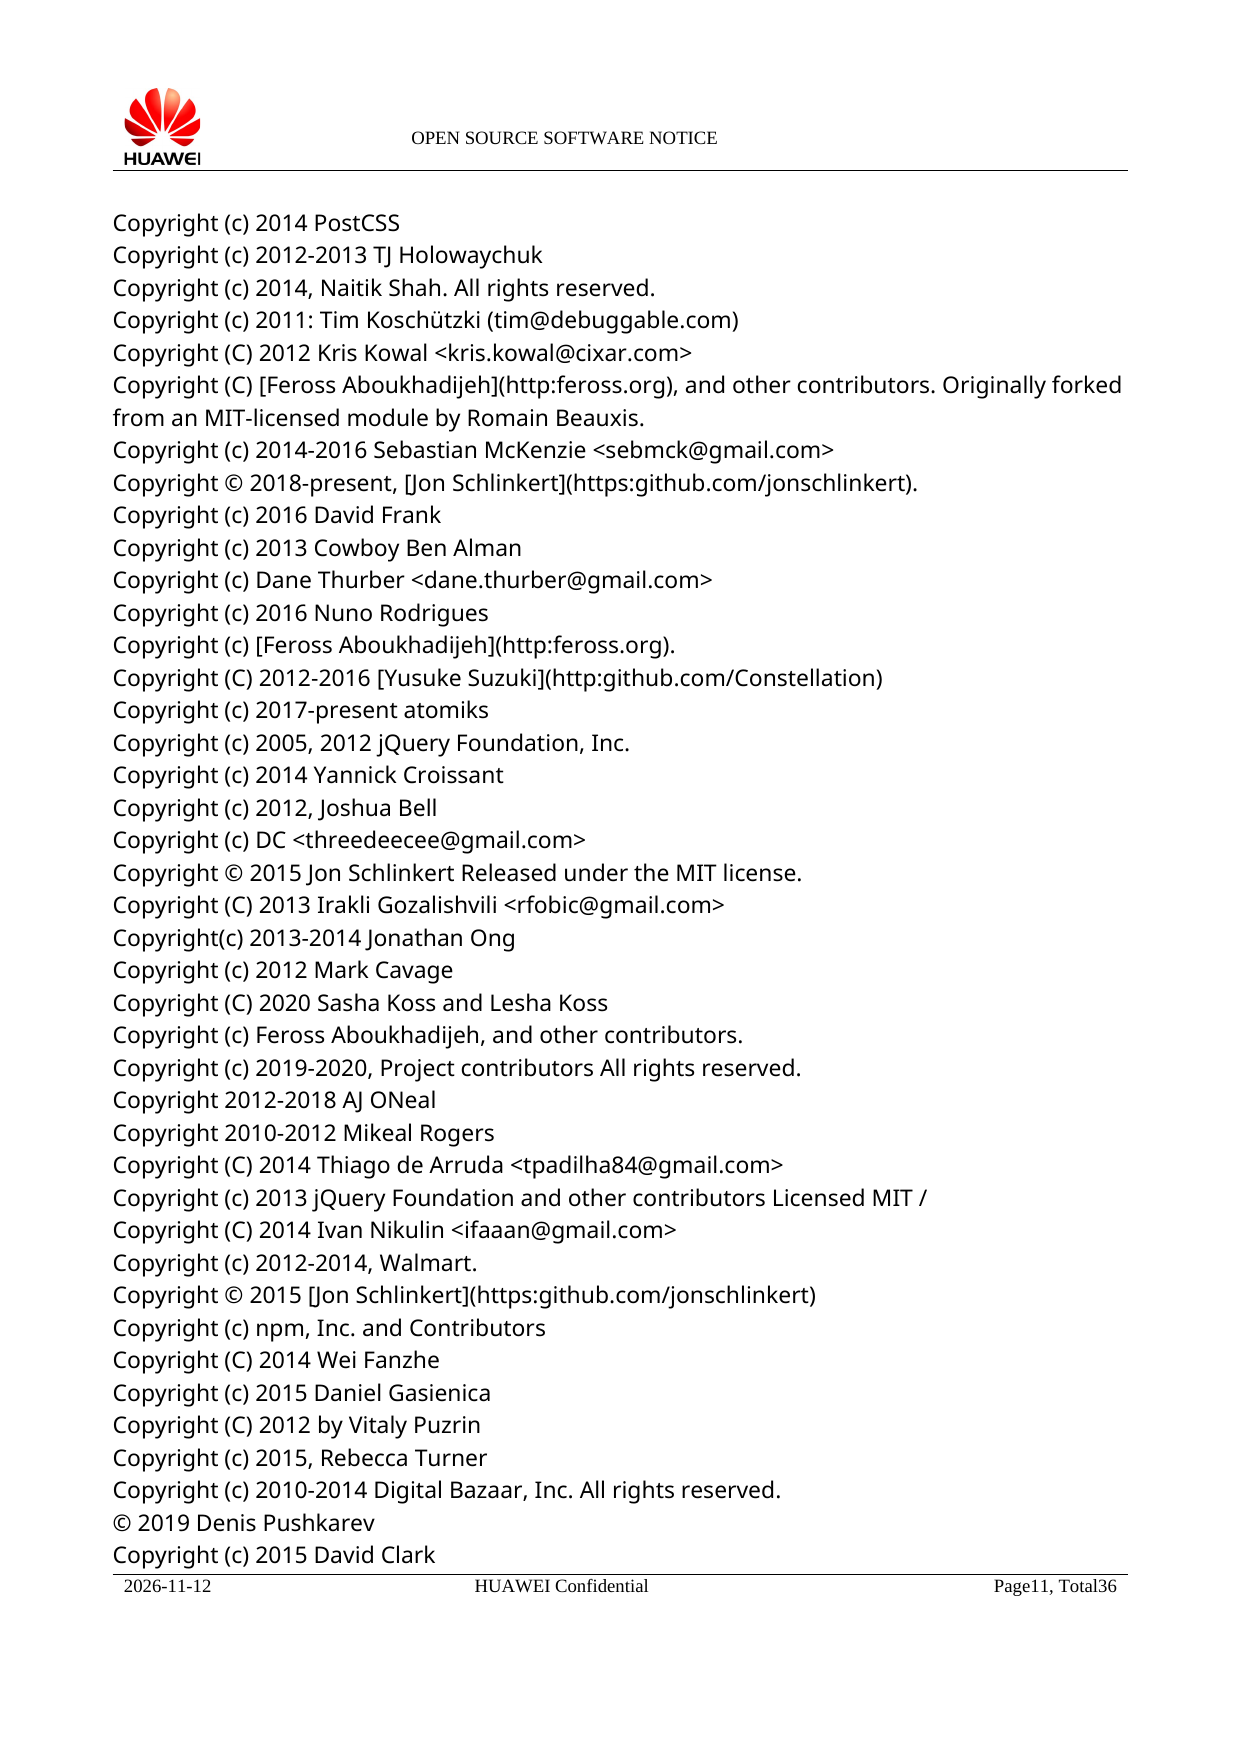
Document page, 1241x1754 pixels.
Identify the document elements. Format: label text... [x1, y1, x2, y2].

picture [124, 88, 201, 165]
